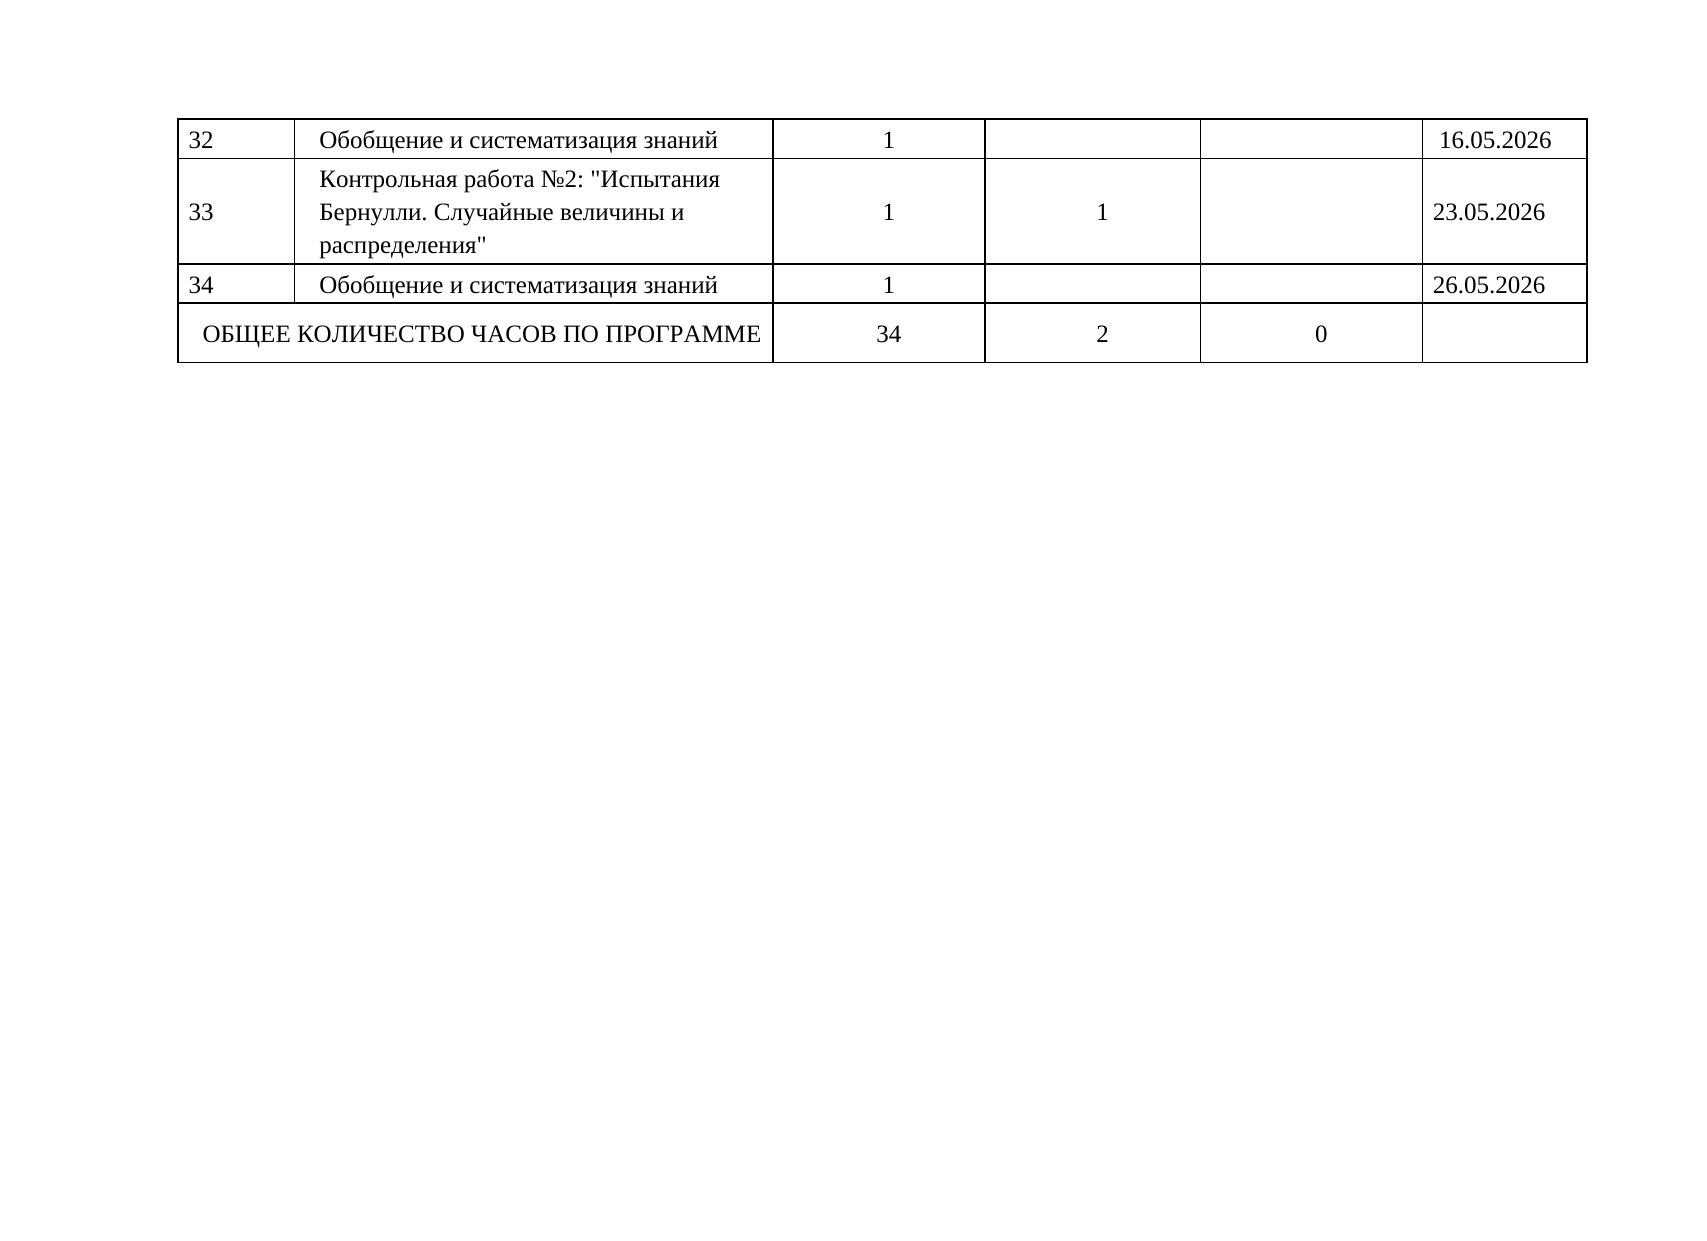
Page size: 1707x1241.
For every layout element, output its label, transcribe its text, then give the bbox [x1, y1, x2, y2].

table_cell Обобщение и систематизация знаний [295, 120, 772, 157]
table_cell 33 [179, 159, 294, 263]
table_cell 1 [986, 159, 1200, 263]
table_cell [986, 265, 1200, 302]
table_cell 0 [1201, 304, 1422, 362]
table_cell 23.05.2026 [1423, 159, 1586, 263]
table_cell 34 [774, 304, 984, 362]
table_cell [1423, 304, 1586, 362]
table_cell 32 [179, 120, 294, 157]
table_cell 1 [774, 120, 984, 157]
table_cell ОБЩЕЕ КОЛИЧЕСТВО ЧАСОВ ПО ПРОГРАММЕ [179, 304, 772, 362]
table_cell [1201, 159, 1422, 263]
table_cell 2 [986, 304, 1200, 362]
table_cell 34 [179, 265, 294, 302]
table_cell 1 [774, 265, 984, 302]
table_cell Контрольная работа №2: "Испытания Бернулли. Случайные величины и распределения" [295, 159, 772, 263]
table_cell [986, 120, 1200, 157]
table_cell 16.05.2026 [1423, 120, 1586, 157]
table_cell Обобщение и систематизация знаний [295, 265, 772, 302]
table_cell [1201, 120, 1422, 157]
table_cell 1 [774, 159, 984, 263]
table_cell [1201, 265, 1422, 302]
table_cell 26.05.2026 [1423, 265, 1586, 302]
